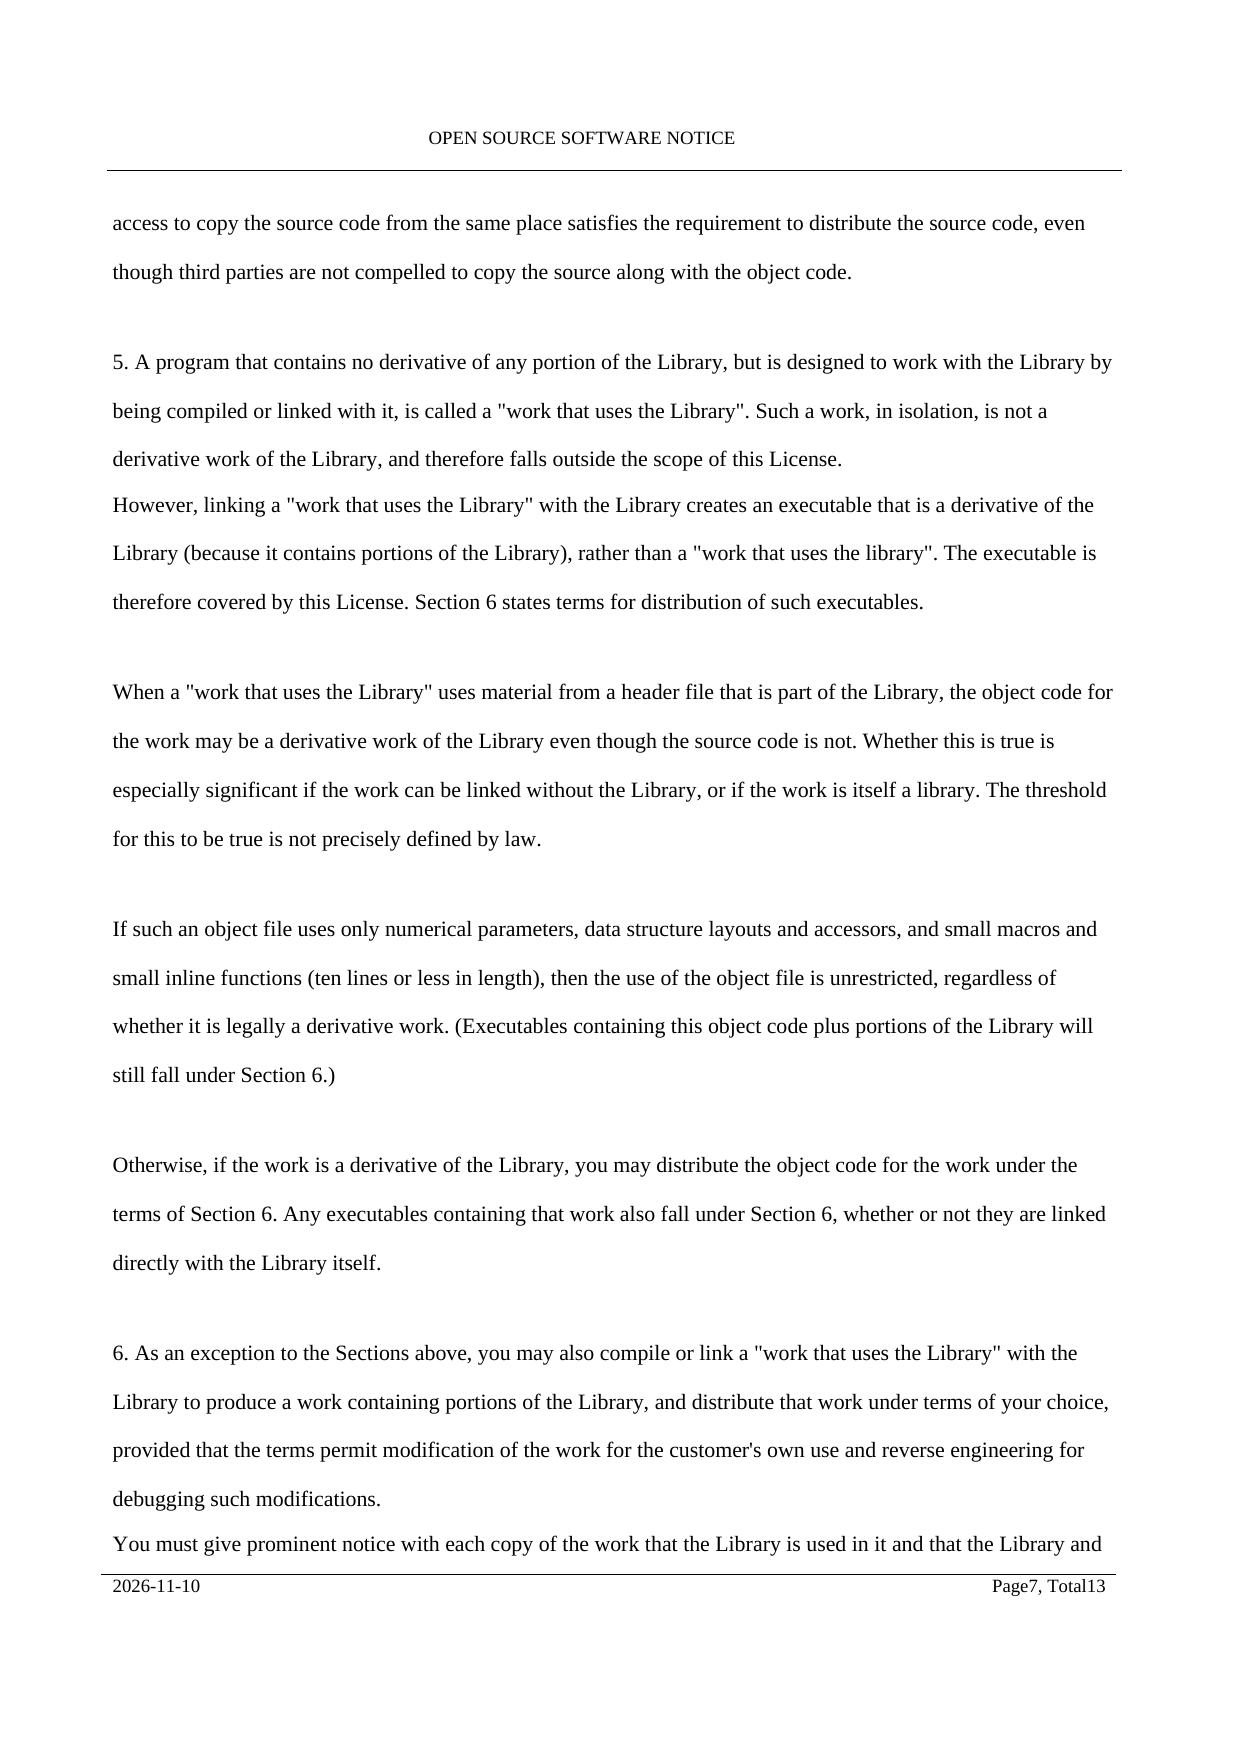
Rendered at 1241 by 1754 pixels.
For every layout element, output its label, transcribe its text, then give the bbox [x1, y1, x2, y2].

text Otherwise, if the work is a derivative of the Library, you may distribute the object code for the work under the terms of Section 6. Any executables containing that work also fall under Section 6, whether or not they are linked directly with the Library itself. [112, 1148, 1128, 1278]
text When a "work that uses the Library" uses material from a header file that is part of the Library, the object code for the work may be a derivative work of the Library even though the source code is not. Whether this is true is especially significant if the work can be linked without the Library, or if the work is itself a library. The threshold for this to be true is not precisely defined by law. [112, 676, 1128, 854]
text If such an object file uses only numerical parameters, data structure layouts and accessors, and small macros and small inline functions (ten lines or less in length), then the use of the object file is unrestricted, regardless of whether it is legally a derivative work. (Executables containing this object code plus portions of the Library will still fall under Section 6.) [112, 912, 1128, 1091]
text However, linking a "work that uses the Library" with the Library creates an executable that is a derivative of the Library (because it contains portions of the Library), rather than a "work that uses the library". The executable is therefore covered by this License. Section 6 states terms for distribution of such executables. [112, 488, 1128, 618]
text 5. A program that contains no derivative of any portion of the Library, but is designed to work with the Library by being compiled or linked with it, is called a "work that uses the Library". Such a work, in isolation, is not a derivative work of the Library, and therefore falls outside the scope of this License. [112, 345, 1128, 475]
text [112, 1528, 1128, 1560]
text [112, 206, 1128, 288]
text 6. As an exception to the Sections above, you may also compile or link a "work that uses the Library" with the Library to produce a work containing portions of the Library, and distribute that work under terms of your choice, provided that the terms permit modification of the work for the customer's own use and reverse engineering for debugging such modifications. [112, 1336, 1128, 1515]
